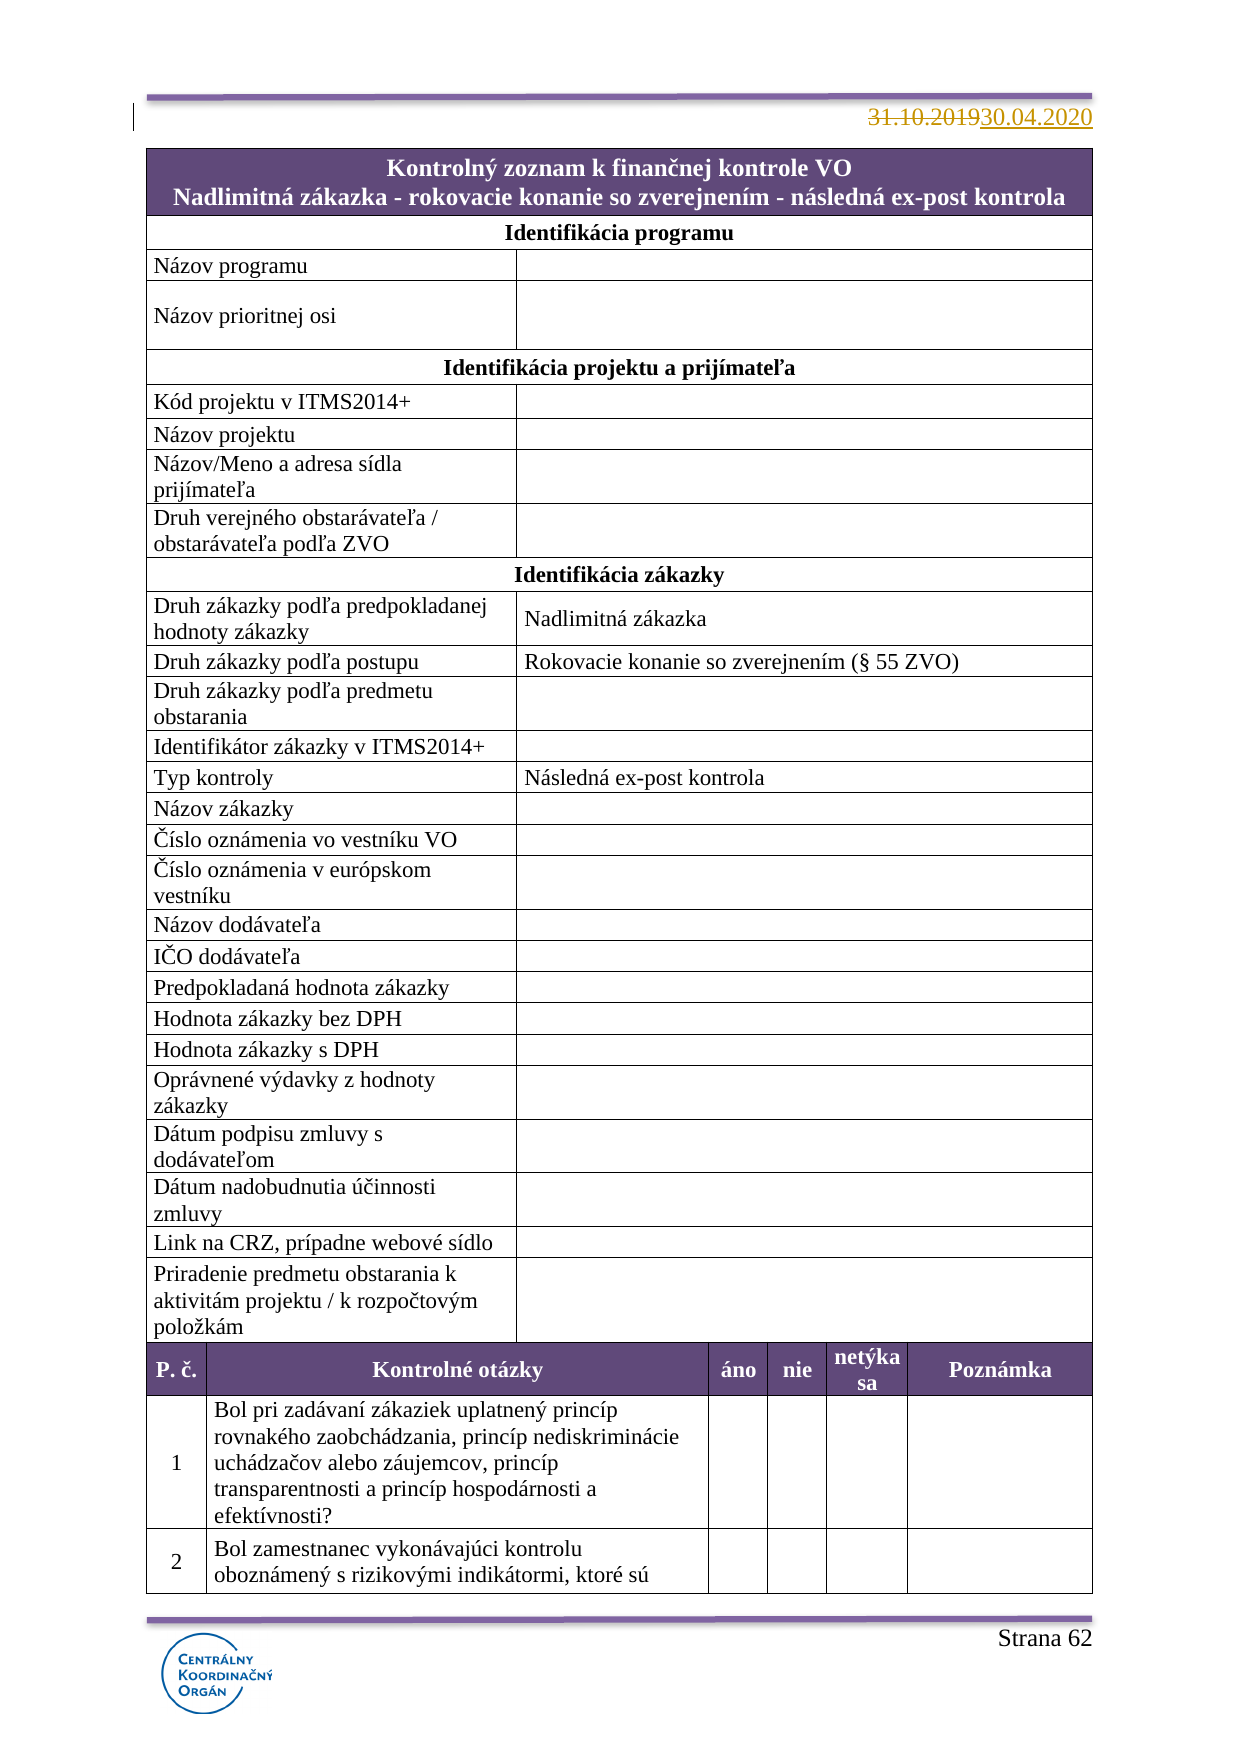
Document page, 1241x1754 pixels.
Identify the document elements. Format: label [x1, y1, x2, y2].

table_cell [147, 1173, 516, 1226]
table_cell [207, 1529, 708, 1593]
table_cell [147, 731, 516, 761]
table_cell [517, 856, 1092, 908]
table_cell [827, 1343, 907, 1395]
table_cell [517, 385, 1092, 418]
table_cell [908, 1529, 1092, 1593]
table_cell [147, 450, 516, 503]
picture [159, 1631, 272, 1713]
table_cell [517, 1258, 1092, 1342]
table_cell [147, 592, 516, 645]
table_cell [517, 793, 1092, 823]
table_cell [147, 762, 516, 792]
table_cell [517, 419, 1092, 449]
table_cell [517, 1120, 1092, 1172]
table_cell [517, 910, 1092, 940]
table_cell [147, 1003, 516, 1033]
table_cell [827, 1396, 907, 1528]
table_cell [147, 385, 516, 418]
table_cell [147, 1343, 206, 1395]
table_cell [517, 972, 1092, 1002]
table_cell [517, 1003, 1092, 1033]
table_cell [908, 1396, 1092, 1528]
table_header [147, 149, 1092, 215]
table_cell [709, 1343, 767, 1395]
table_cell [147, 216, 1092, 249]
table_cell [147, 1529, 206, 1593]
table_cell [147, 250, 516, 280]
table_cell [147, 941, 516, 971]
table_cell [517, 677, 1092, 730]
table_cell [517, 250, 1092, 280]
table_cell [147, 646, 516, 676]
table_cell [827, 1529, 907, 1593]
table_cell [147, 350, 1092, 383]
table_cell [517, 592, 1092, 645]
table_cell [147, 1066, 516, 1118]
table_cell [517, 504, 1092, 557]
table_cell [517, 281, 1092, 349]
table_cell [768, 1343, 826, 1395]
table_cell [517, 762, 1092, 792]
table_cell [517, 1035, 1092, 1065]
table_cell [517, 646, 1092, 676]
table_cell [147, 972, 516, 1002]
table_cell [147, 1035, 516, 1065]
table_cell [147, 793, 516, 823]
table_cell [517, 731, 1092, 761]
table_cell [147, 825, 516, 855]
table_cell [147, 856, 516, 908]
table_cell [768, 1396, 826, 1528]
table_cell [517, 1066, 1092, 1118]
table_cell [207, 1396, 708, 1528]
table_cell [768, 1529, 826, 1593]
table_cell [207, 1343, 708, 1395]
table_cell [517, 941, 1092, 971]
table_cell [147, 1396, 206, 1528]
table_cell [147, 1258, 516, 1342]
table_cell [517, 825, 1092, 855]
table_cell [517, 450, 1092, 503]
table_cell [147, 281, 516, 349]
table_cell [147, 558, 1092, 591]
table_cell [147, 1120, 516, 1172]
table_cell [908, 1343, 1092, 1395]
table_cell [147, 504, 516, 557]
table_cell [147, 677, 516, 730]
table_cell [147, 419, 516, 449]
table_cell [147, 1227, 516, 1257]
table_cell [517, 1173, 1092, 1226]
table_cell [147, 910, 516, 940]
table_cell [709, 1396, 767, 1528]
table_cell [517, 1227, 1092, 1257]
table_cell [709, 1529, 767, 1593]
